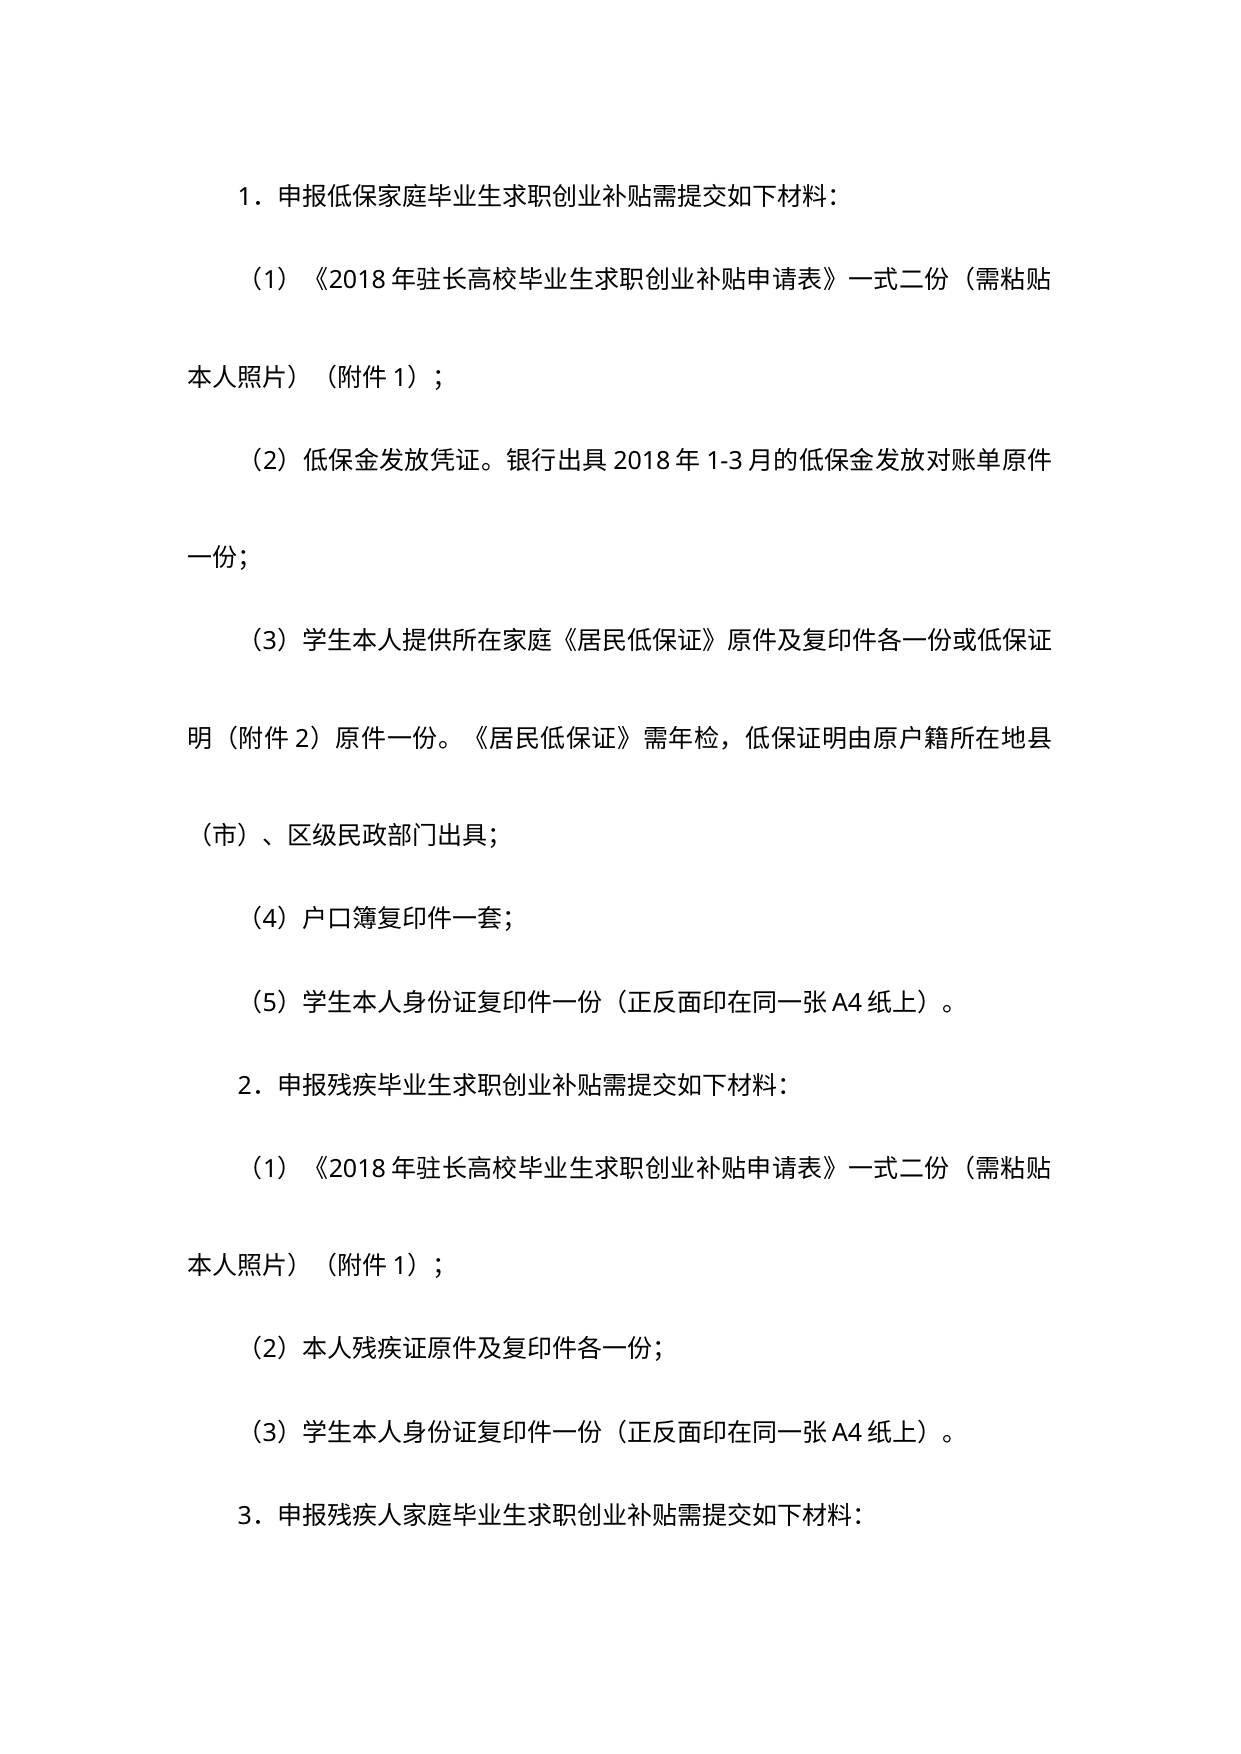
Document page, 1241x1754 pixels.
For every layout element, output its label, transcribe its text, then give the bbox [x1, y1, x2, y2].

text 3．申报残疾人家庭毕业生求职创业补贴需提交如下材料： [187, 1481, 1053, 1546]
text 1．申报低保家庭毕业生求职创业补贴需提交如下材料： [187, 162, 1053, 227]
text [187, 1134, 1053, 1296]
text （3）学生本人提供所在家庭《居民低保证》原件及复印件各一份或低保证明（附件2）原件一份。《居民低保证》需年检，低保证明由原户籍所在地县（市）、区级民政部门出具； [187, 606, 1053, 866]
text （2）本人残疾证原件及复印件各一份； [187, 1314, 1053, 1379]
text 2．申报残疾毕业生求职创业补贴需提交如下材料： [187, 1051, 1053, 1116]
text （1）《2018年驻长高校毕业生求职创业补贴申请表》一式二份（需粘贴本人照片）（附件1）； [187, 245, 1053, 408]
text （5）学生本人身份证复印件一份（正反面印在同一张A4纸上）。 [187, 968, 1053, 1033]
text （4）户口簿复印件一套； [187, 884, 1053, 949]
text （3）学生本人身份证复印件一份（正反面印在同一张A4纸上）。 [187, 1398, 1053, 1463]
text （2）低保金发放凭证。银行出具2018年1-3月的低保金发放对账单原件一份； [187, 426, 1053, 588]
